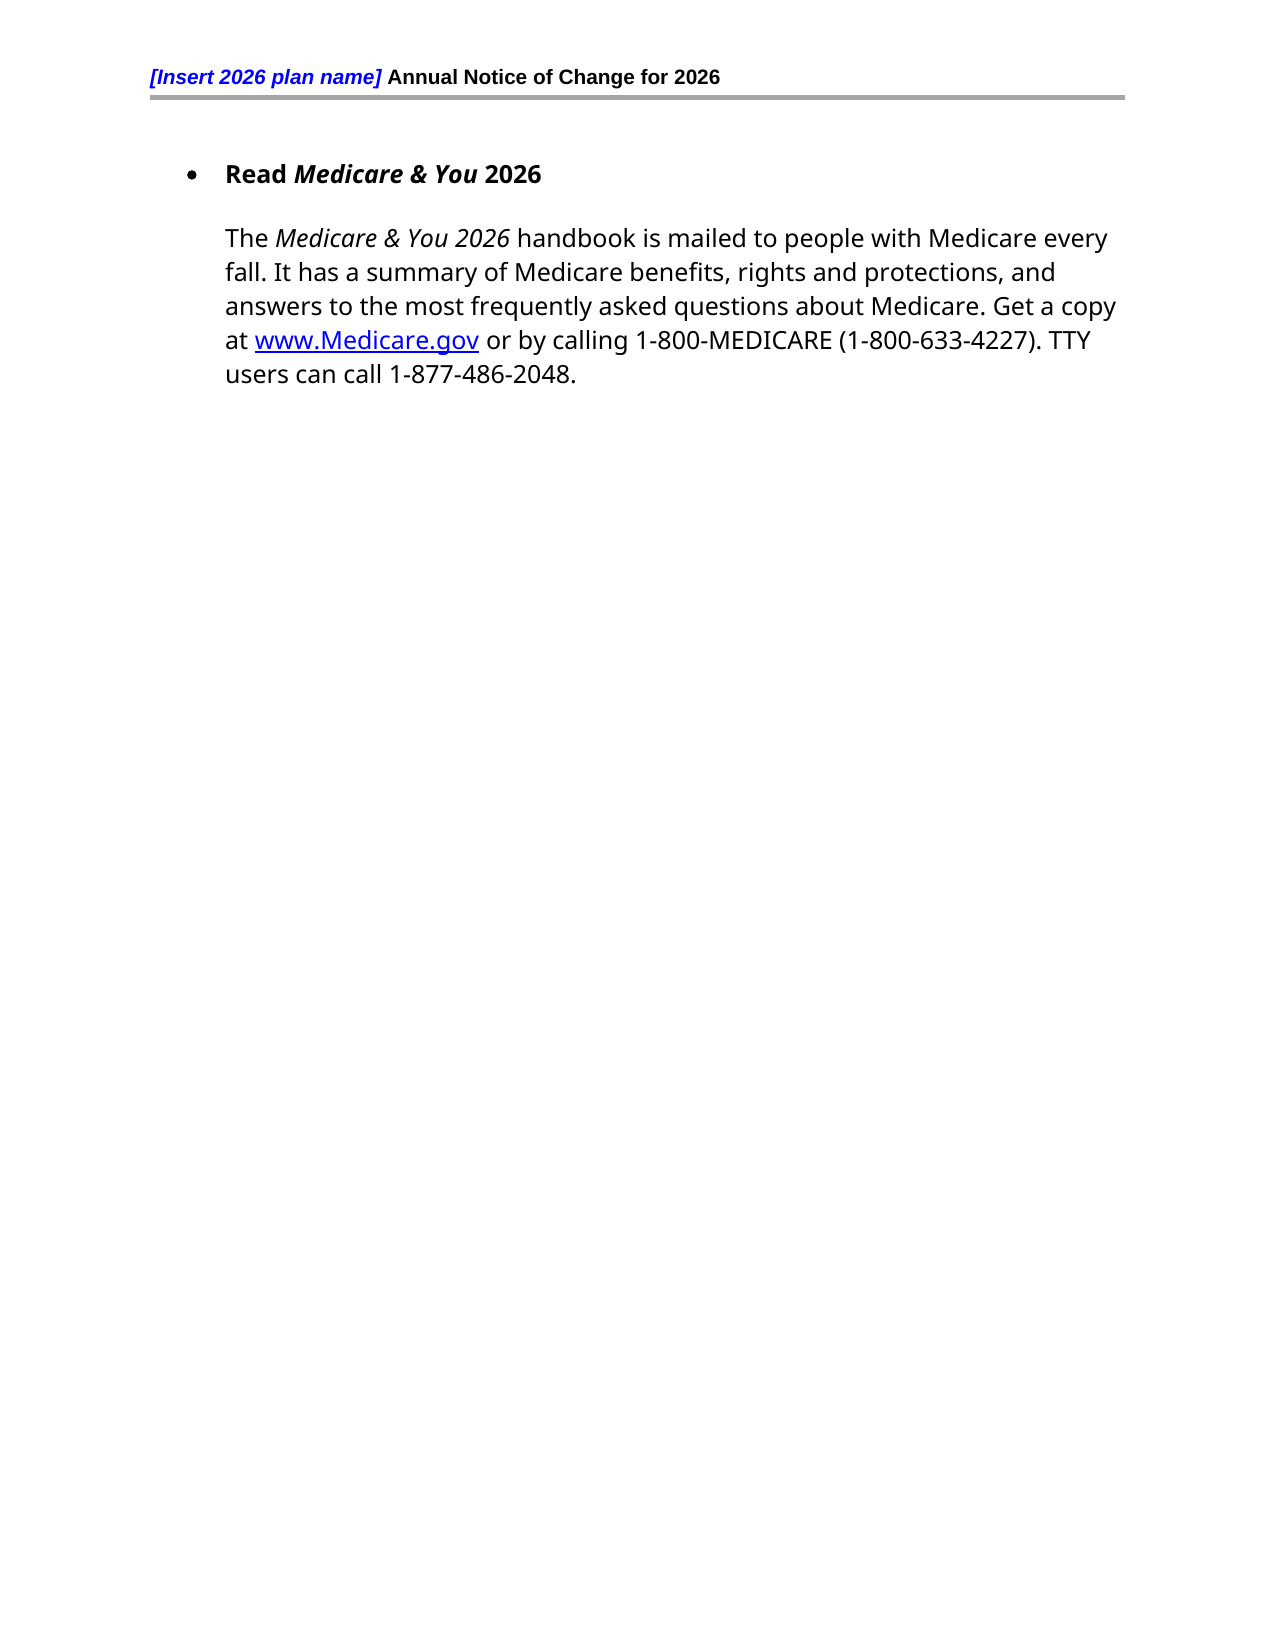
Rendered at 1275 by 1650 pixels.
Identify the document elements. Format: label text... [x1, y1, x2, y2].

list Read Medicare & You 2026 [187, 157, 1125, 191]
text The Medicare & You 2026 handbook is mailed to people with Medicare every fall. It has a summary of Medicare benefits, rights and protections, and answers to the most frequently asked questions about Medicare. Get a copy at www.Medicare.gov or by calling 1-800-MEDICARE (1-800-633-4227). TTY users can call 1-877-486-2048. [225, 220, 1125, 391]
